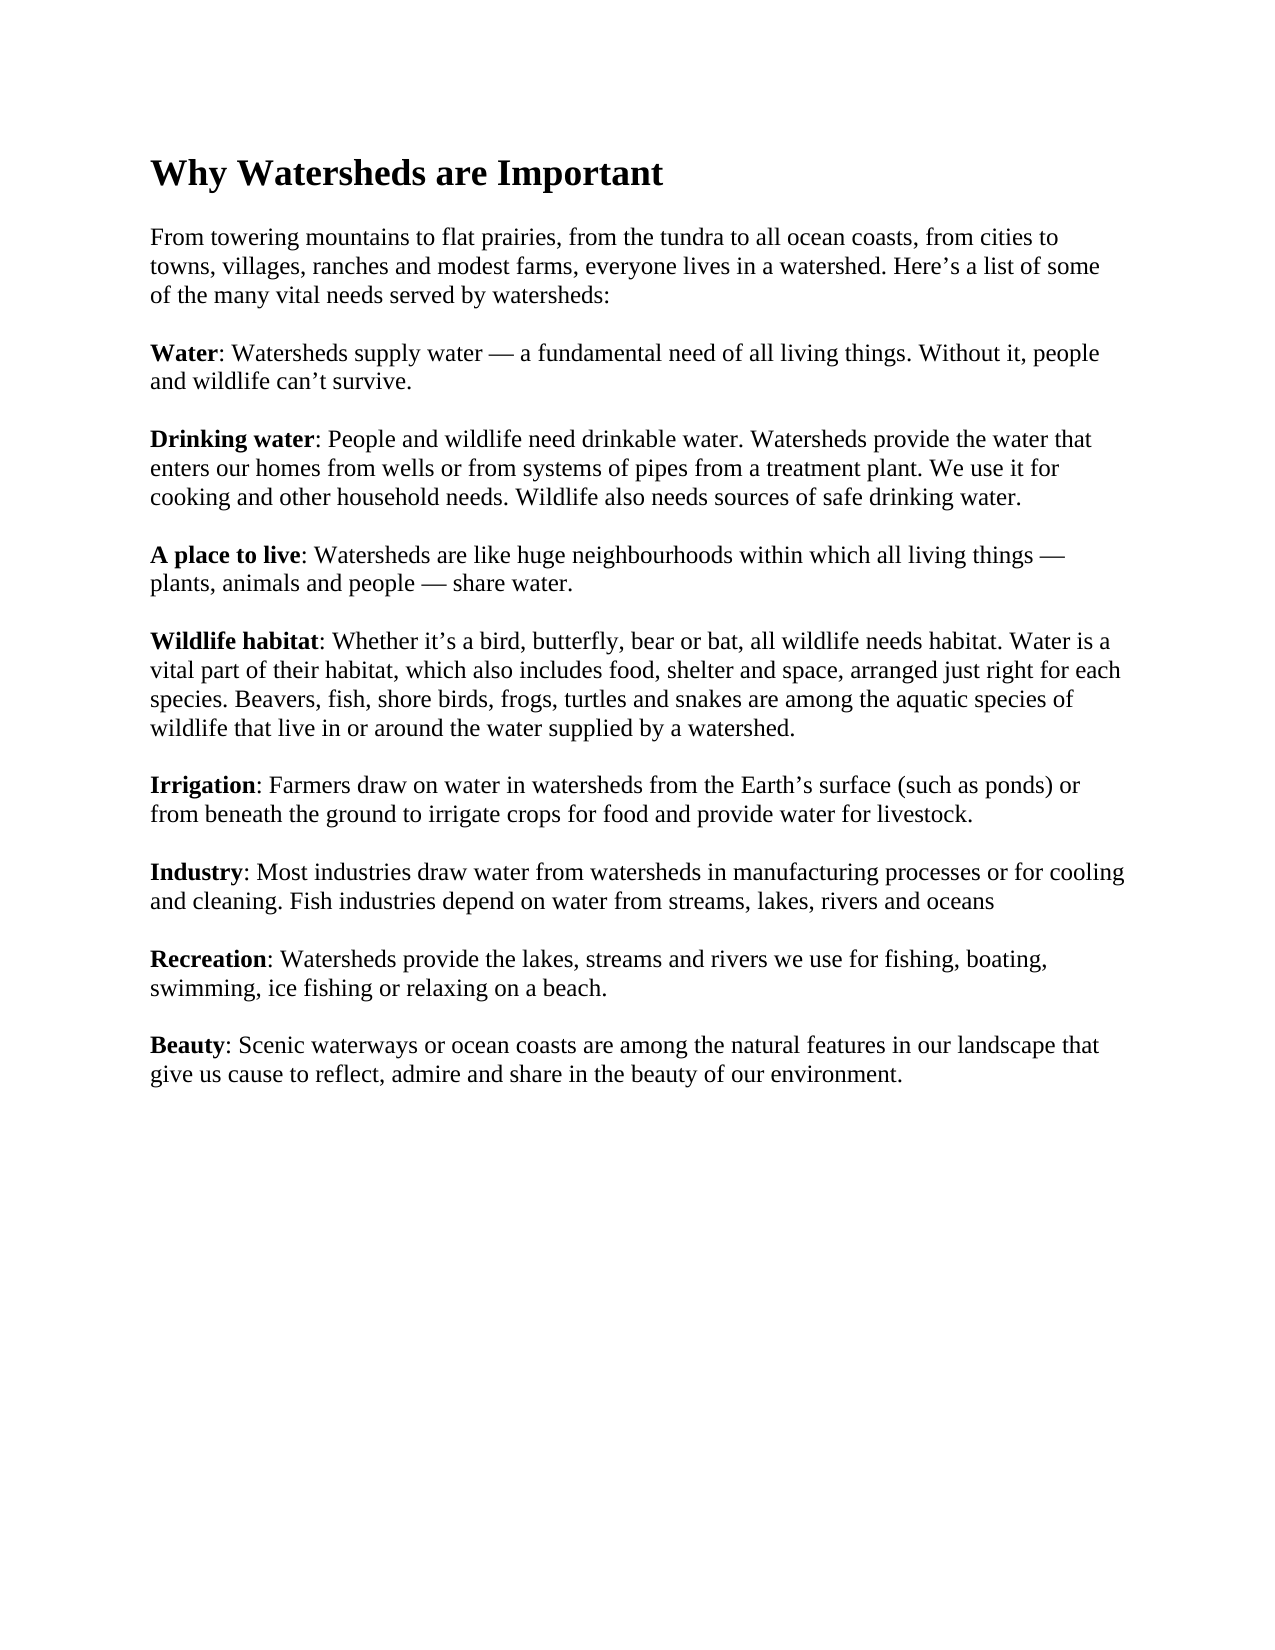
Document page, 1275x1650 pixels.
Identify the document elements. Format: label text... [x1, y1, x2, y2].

text Beauty: Scenic waterways or ocean coasts are among the natural features in our landscape that give us cause to reflect, admire and share in the beauty of our environment. [150, 1031, 1125, 1088]
text Drinking water: People and wildlife need drinkable water. Watersheds provide the water that enters our homes from wells or from systems of pipes from a treatment plant. We use it for cooking and other household needs. Wildlife also needs sources of safe drinking water. [150, 424, 1125, 511]
text Wildlife habitat: Whether it’s a bird, butterfly, bear or bat, all wildlife needs habitat. Water is a vital part of their habitat, which also includes food, shelter and space, arranged just right for each species. Beavers, fish, shore birds, frogs, turtles and snakes are among the aquatic species of wildlife that live in or around the water supplied by a watershed. [150, 626, 1125, 741]
text Water: Watersheds supply water — a fundamental need of all living things. Without it, people and wildlife can’t survive. [150, 338, 1125, 395]
text Industry: Most industries draw water from watersheds in manufacturing processes or for cooling and cleaning. Fish industries depend on water from streams, lakes, rivers and oceans [150, 857, 1125, 915]
text Irrigation: Farmers draw on water in watersheds from the Earth’s surface (such as ponds) or from beneath the ground to irrigate crops for food and provide water for livestock. [150, 771, 1125, 828]
text Recreation: Watersheds provide the lakes, streams and rivers we use for fishing, boating, swimming, ice fishing or relaxing on a beach. [150, 944, 1125, 1001]
text Why Watersheds are Important [150, 150, 1125, 193]
text A place to live: Watersheds are like huge neighbourhoods within which all living things — plants, animals and people — share water. [150, 540, 1125, 597]
text From towering mountains to flat prairies, from the tundra to all ocean coasts, from cities to towns, villages, ranches and modest farms, everyone lives in a watershed. Here’s a list of some of the many vital needs served by watersheds: [150, 222, 1125, 308]
